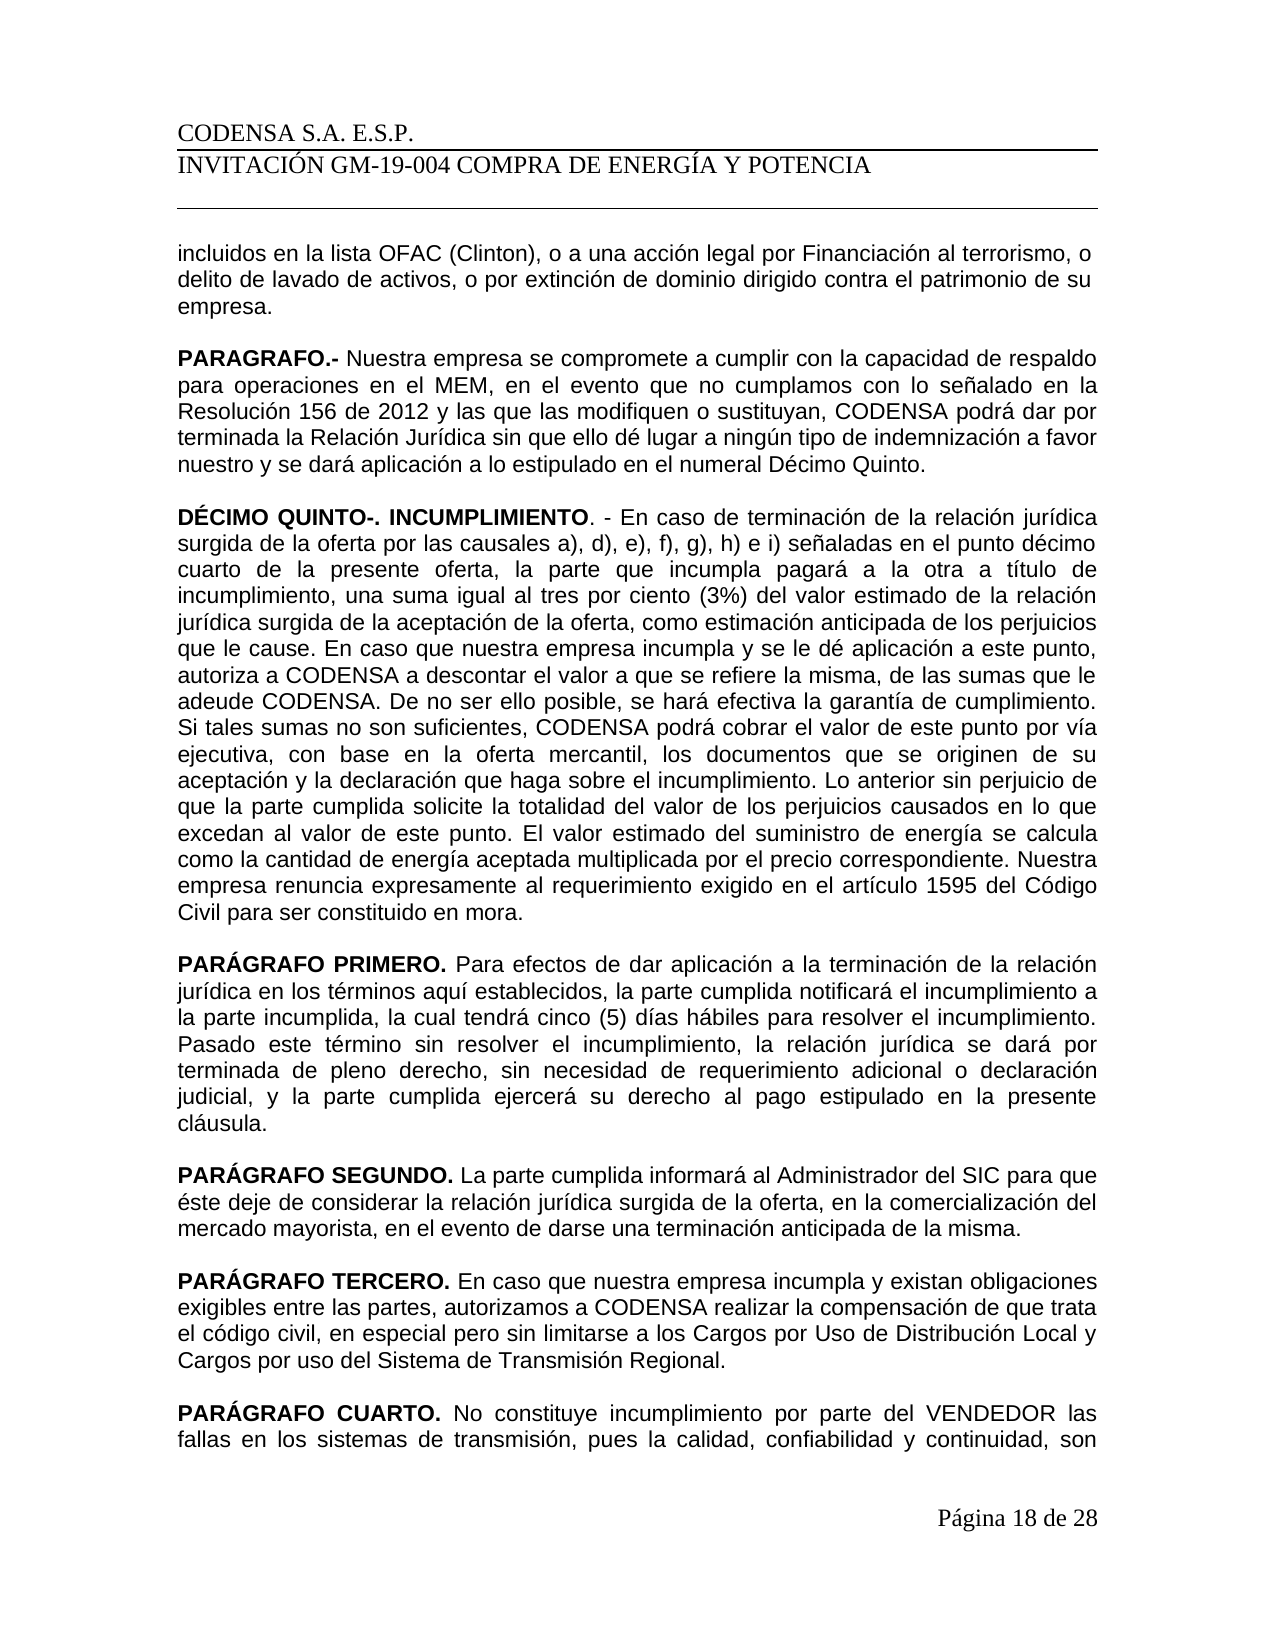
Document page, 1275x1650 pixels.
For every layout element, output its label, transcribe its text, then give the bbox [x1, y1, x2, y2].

text PARÁGRAFO PRIMERO. Para efectos de dar aplicación a la terminación de la relación jurídica en los términos aquí establecidos, la parte cumplida notificará el incumplimiento a la parte incumplida, la cual tendrá cinco (5) días hábiles para resolver el incumplimiento. Pasado este término sin resolver el incumplimiento, la relación jurídica se dará por terminada de pleno derecho, sin necesidad de requerimiento adicional o declaración judicial, y la parte cumplida ejercerá su derecho al pago estipulado en la presente cláusula. [177, 951, 1098, 1136]
text DÉCIMO QUINTO-. INCUMPLIMIENTO. - En caso de terminación de la relación jurídica surgida de la oferta por las causales a), d), e), f), g), h) e i) señaladas en el punto décimo cuarto de la presente oferta, la parte que incumpla pagará a la otra a título de incumplimiento, una suma igual al tres por ciento (3%) del valor estimado de la relación jurídica surgida de la aceptación de la oferta, como estimación anticipada de los perjuicios que le cause. En caso que nuestra empresa incumpla y se le dé aplicación a este punto, autoriza a CODENSA a descontar el valor a que se refiere la misma, de las sumas que le adeude CODENSA. De no ser ello posible, se hará efectiva la garantía de cumplimiento. Si tales sumas no son suficientes, CODENSA podrá cobrar el valor de este punto por vía ejecutiva, con base en la oferta mercantil, los documentos que se originen de su aceptación y la declaración que haga sobre el incumplimiento. Lo anterior sin perjuicio de que la parte cumplida solicite la totalidad del valor de los perjuicios causados en lo que excedan al valor de este punto. El valor estimado del suministro de energía se calcula como la cantidad de energía aceptada multiplicada por el precio correspondiente. Nuestra empresa renuncia expresamente al requerimiento exigido en el artículo 1595 del Código Civil para ser constituido en mora. [177, 503, 1098, 925]
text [177, 240, 1093, 319]
text PARÁGRAFO TERCERO. En caso que nuestra empresa incumpla y existan obligaciones exigibles entre las partes, autorizamos a CODENSA realizar la compensación de que trata el código civil, en especial pero sin limitarse a los Cargos por Uso de Distribución Local y Cargos por uso del Sistema de Transmisión Regional. [177, 1268, 1098, 1373]
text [177, 1399, 1098, 1452]
text PARÁGRAFO SEGUNDO. La parte cumplida informará al Administrador del SIC para que éste deje de considerar la relación jurídica surgida de la oferta, en la comercialización del mercado mayorista, en el evento de darse una terminación anticipada de la misma. [177, 1162, 1098, 1241]
text PARAGRAFO.- Nuestra empresa se compromete a cumplir con la capacidad de respaldo para operaciones en el MEM, en el evento que no cumplamos con lo señalado en la Resolución 156 de 2012 y las que las modifiquen o sustituyan, CODENSA podrá dar por terminada la Relación Jurídica sin que ello dé lugar a ningún tipo de indemnización a favor nuestro y se dará aplicación a lo estipulado en el numeral Décimo Quinto. [177, 345, 1098, 477]
